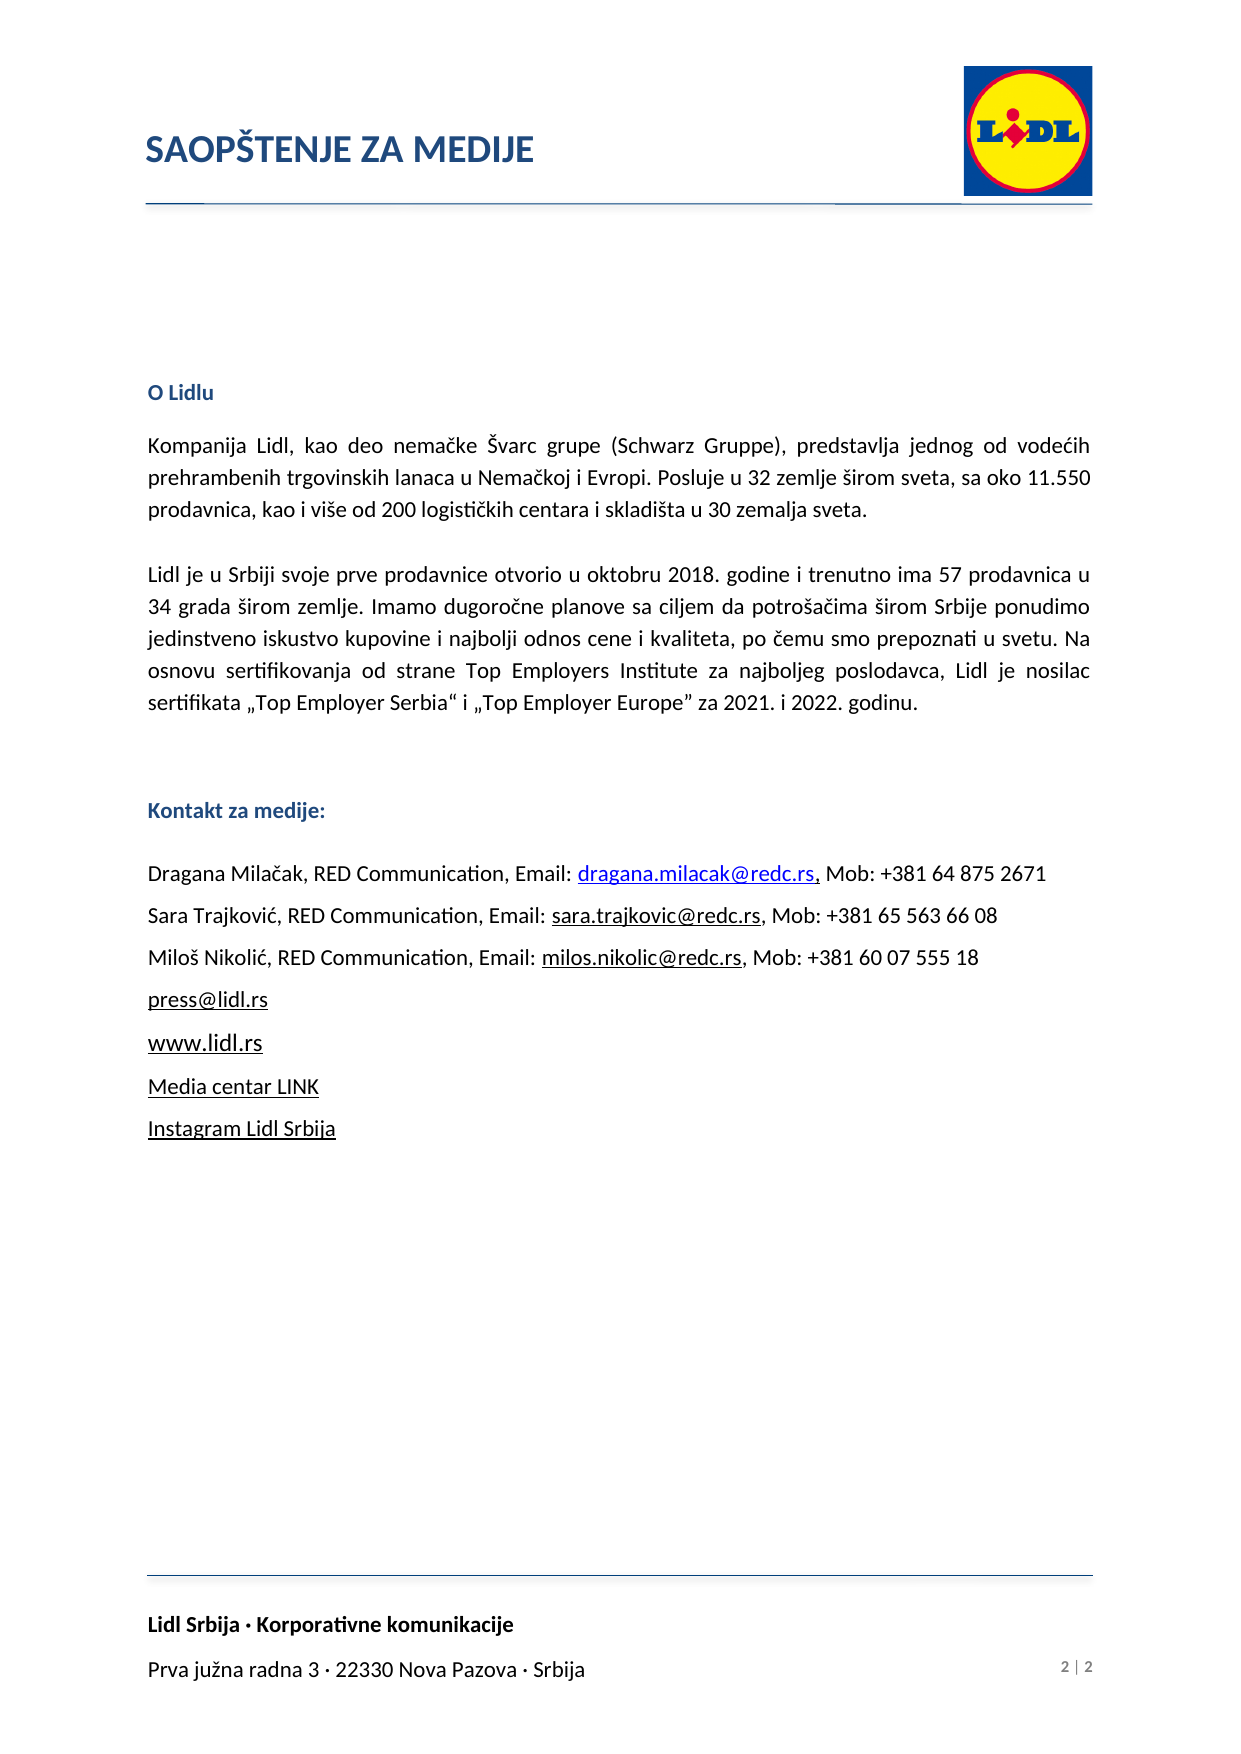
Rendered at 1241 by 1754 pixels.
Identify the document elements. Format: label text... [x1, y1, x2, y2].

text Miloš Nikolić, RED Communication, Email: milos.nikolic@redc.rs, Mob: +381 60 07 555 18 [148, 943, 1092, 971]
picture [963, 66, 1093, 196]
text Kontakt za medije: [148, 796, 1092, 824]
text O Lidlu [148, 378, 1092, 406]
text Lidl je u Srbiji svoje prve prodavnice otvorio u oktobru 2018. godine i trenutno ima 57 prodavnica u 34 grada širom zemlje. Imamo dugoročne planove sa ciljem da potrošačima širom Srbije ponudimo jedinstveno iskustvo kupovine i najbolji odnos cene i kvaliteta, po čemu smo prepoznati u svetu. Na osnovu sertifikovanja od strane Top Employers Institute za najboljeg poslodavca, Lidl je nosilac sertifikata „Top Employer Serbia“ i „Top Employer Europe” za 2021. i 2022. godinu. [148, 560, 1092, 716]
text Sara Trajković, RED Communication, Email: sara.trajkovic@redc.rs, Mob: +381 65 563 66 08 [148, 901, 1092, 929]
text www.lidl.rs [148, 1027, 1092, 1057]
text Instagram Lidl Srbija [148, 1114, 1092, 1142]
text Dragana Milačak, RED Communication, Email: dragana.milacak@redc.rs, Mob: +381 64 875 2671 [148, 859, 1092, 887]
text Media centar LINK [148, 1072, 1092, 1100]
text Kompanija Lidl, kao deo nemačke Švarc grupe (Schwarz Gruppe), predstavlja jednog od vodećih prehrambenih trgovinskih lanaca u Nemačkoj i Evropi. Posluje u 32 zemlje širom sveta, sa oko 11.550 prodavnica, kao i više od 200 logističkih centara i skladišta u 30 zemalja sveta. [148, 431, 1092, 523]
text press@lidl.rs [148, 985, 1092, 1013]
